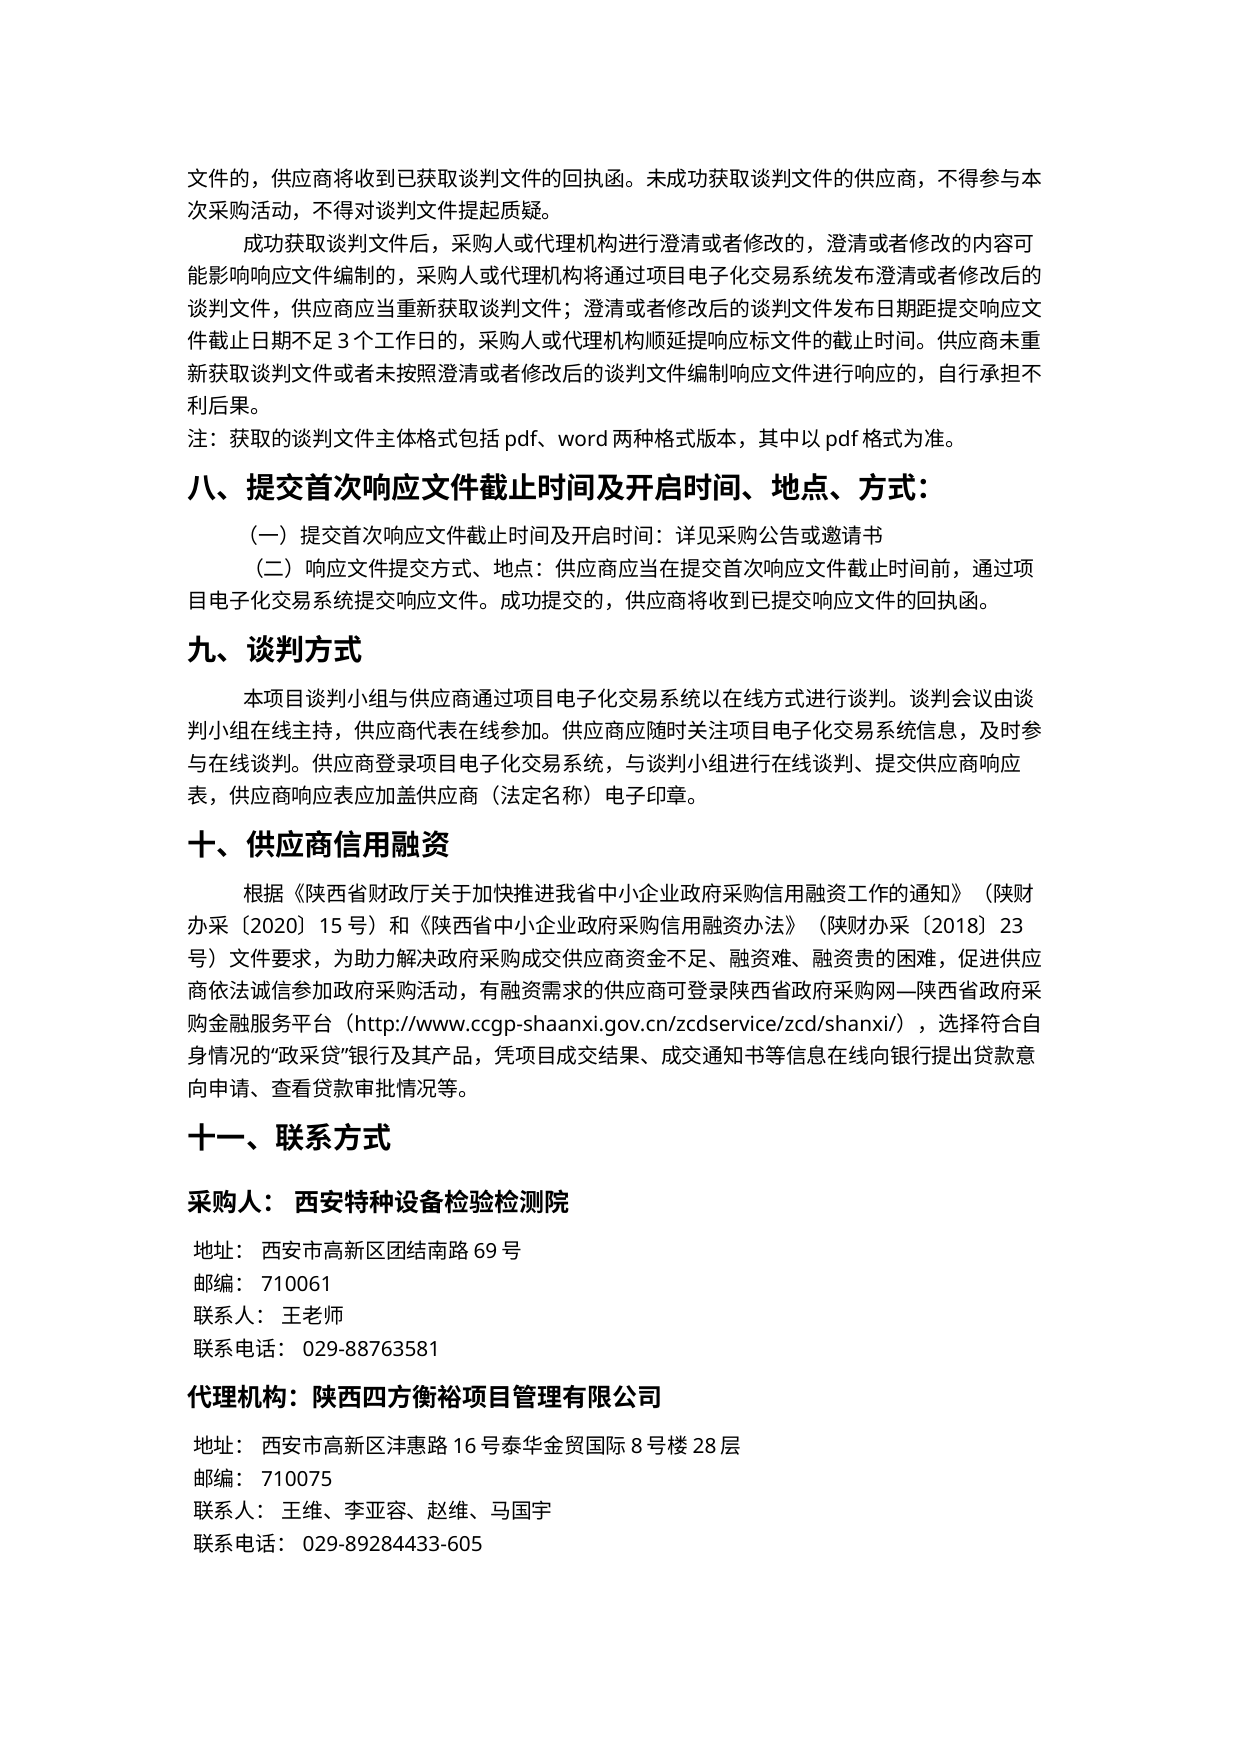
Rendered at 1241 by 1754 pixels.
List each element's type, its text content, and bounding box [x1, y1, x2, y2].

text 十、供应商信用融资 [187, 812, 1053, 877]
text 邮编： 710075 [187, 1462, 1053, 1494]
text （二）响应文件提交方式、地点：供应商应当在提交首次响应文件截止时间前，通过项目电子化交易系统提交响应文件。成功提交的，供应商将收到已提交响应文件的回执函。 [187, 552, 1053, 617]
text 联系电话： 029-88763581 [187, 1332, 1053, 1364]
text 邮编： 710061 [187, 1267, 1053, 1299]
text 成功获取谈判文件后，采购人或代理机构进行澄清或者修改的，澄清或者修改的内容可能影响响应文件编制的，采购人或代理机构将通过项目电子化交易系统发布澄清或者修改后的谈判文件，供应商应当重新获取谈判文件；澄清或者修改后的谈判文件发布日期距提交响应文件截止日期不足3个工作日的，采购人或代理机构顺延提响应标文件的截止时间。供应商未重新获取谈判文件或者未按照澄清或者修改后的谈判文件编制响应文件进行响应的，自行承担不利后果。 [187, 227, 1053, 422]
text 联系电话： 029-89284433-605 [187, 1527, 1053, 1559]
text 根据《陕西省财政厅关于加快推进我省中小企业政府采购信用融资工作的通知》（陕财办采〔2020〕15 号）和《陕西省中小企业政府采购信用融资办法》（陕财办采〔2018〕23 号）文件要求，为助力解决政府采购成交供应商资金不足、融资难、融资贵的困难，促进供应商依法诚信参加政府采购活动，有融资需求的供应商可登录陕西省政府采购网—陕西省政府采购金融服务平台（http://www.ccgp-shaanxi.gov.cn/zcdservice/zcd/shanxi/），选择符合自身情况的“政采贷”银行及其产品，凭项目成交结果、成交通知书等信息在线向银行提出贷款意向申请、查看贷款审批情况等。 [187, 877, 1053, 1104]
text 联系人： 王维、李亚容、赵维、马国宇 [187, 1494, 1053, 1527]
text 八、提交首次响应文件截止时间及开启时间、地点、方式： [187, 454, 1053, 519]
text 本项目谈判小组与供应商通过项目电子化交易系统以在线方式进行谈判。谈判会议由谈判小组在线主持，供应商代表在线参加。供应商应随时关注项目电子化交易系统信息，及时参与在线谈判。供应商登录项目电子化交易系统，与谈判小组进行在线谈判、提交供应商响应表，供应商响应表应加盖供应商（法定名称）电子印章。 [187, 682, 1053, 812]
text 注：获取的谈判文件主体格式包括pdf、word两种格式版本，其中以pdf格式为准。 [187, 422, 1053, 454]
text 代理机构：陕西四方衡裕项目管理有限公司 [187, 1364, 1053, 1429]
text （一）提交首次响应文件截止时间及开启时间：详见采购公告或邀请书 [187, 519, 1053, 552]
text 联系人： 王老师 [187, 1299, 1053, 1332]
text 十一、联系方式 [187, 1104, 1053, 1169]
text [187, 162, 1053, 227]
text 九、谈判方式 [187, 617, 1053, 682]
text 地址： 西安市高新区沣惠路16号泰华金贸国际8号楼28层 [187, 1429, 1053, 1462]
text 采购人： 西安特种设备检验检测院 [187, 1169, 1053, 1234]
text 地址： 西安市高新区团结南路69号 [187, 1234, 1053, 1267]
